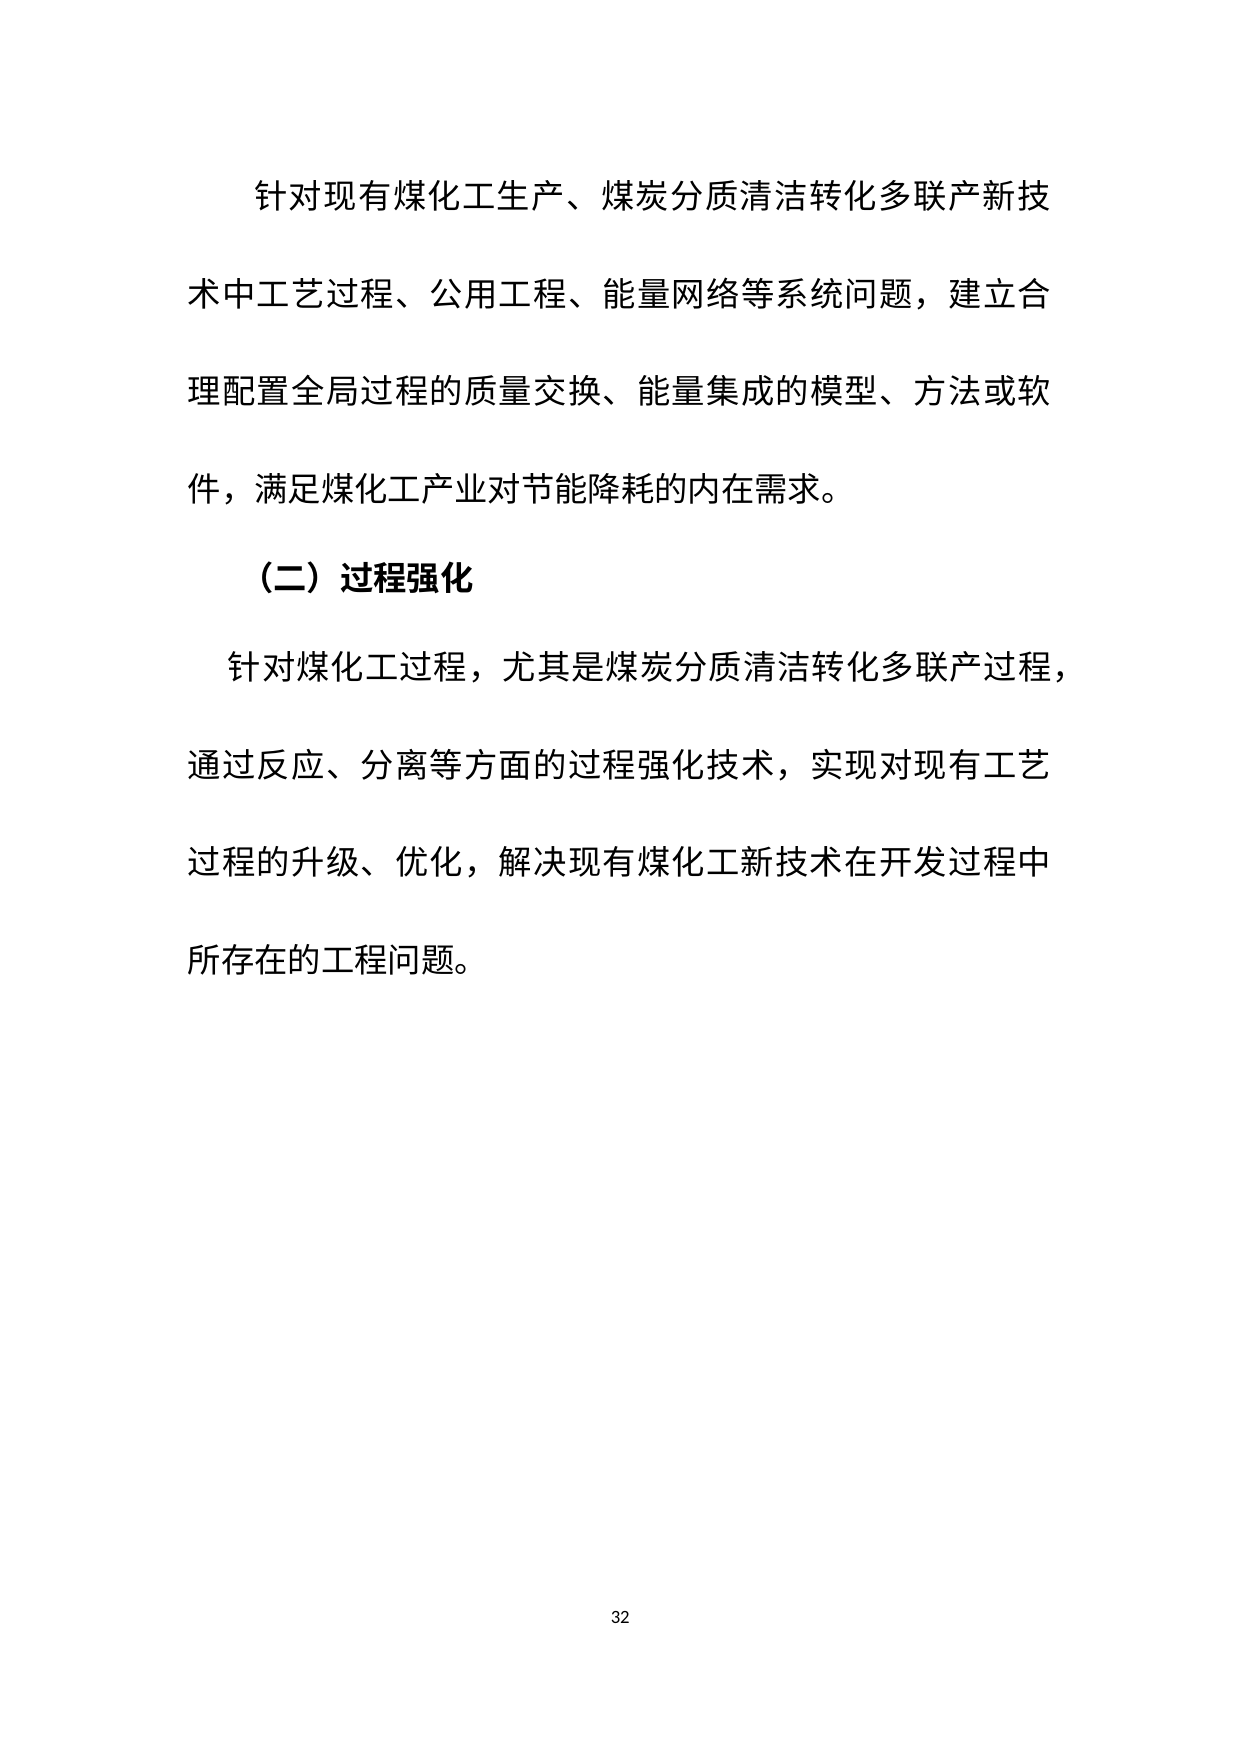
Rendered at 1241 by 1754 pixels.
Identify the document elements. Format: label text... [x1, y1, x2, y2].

text 针对现有煤化工生产、煤炭分质清洁转化多联产新技术中工艺过程、公用工程、能量网络等系统问题，建立合理配置全局过程的质量交换、能量集成的模型、方法或软件，满足煤化工产业对节能降耗的内在需求。 [187, 162, 1053, 519]
text 针对煤化工过程，尤其是煤炭分质清洁转化多联产过程，通过反应、分离等方面的过程强化技术，实现对现有工艺过程的升级、优化，解决现有煤化工新技术在开发过程中所存在的工程问题。 [187, 633, 1053, 990]
text （二）过程强化 [231, 543, 1053, 608]
